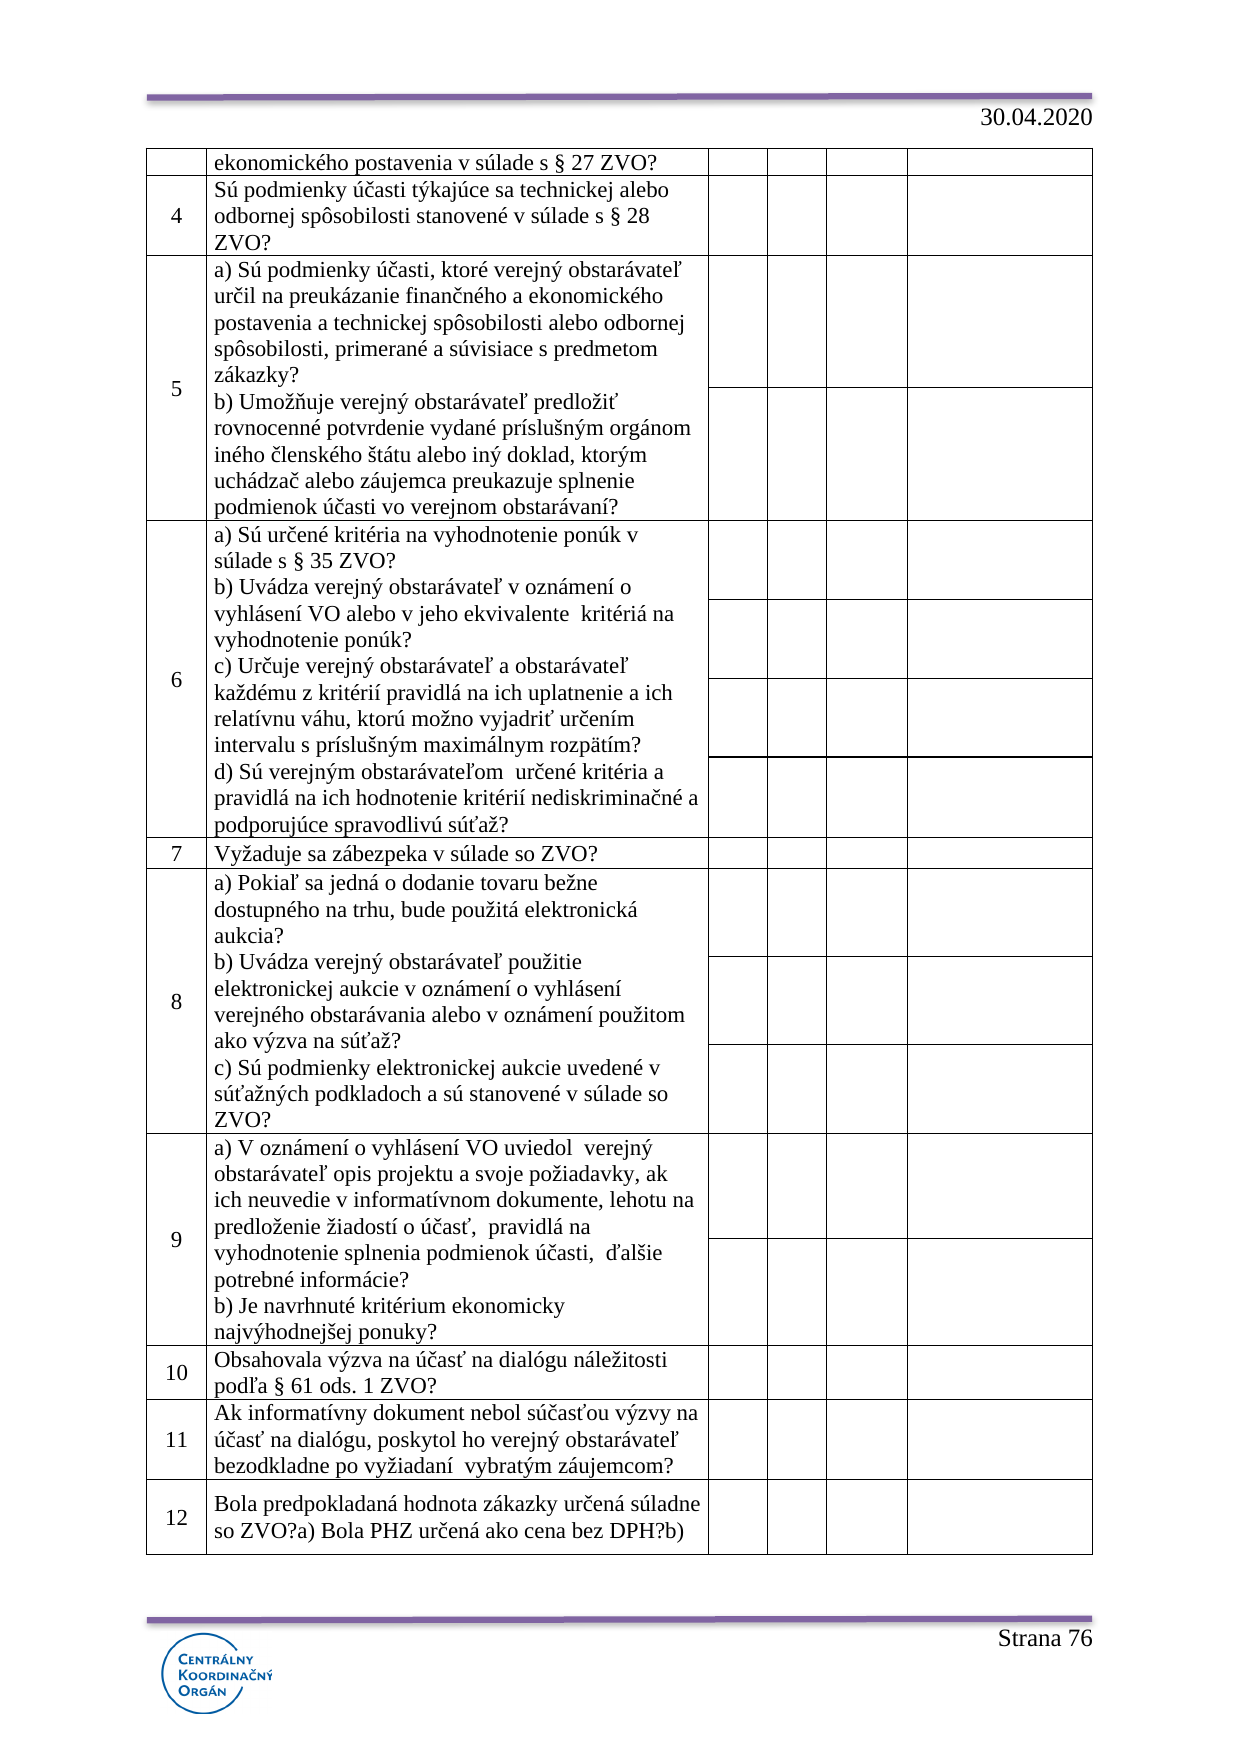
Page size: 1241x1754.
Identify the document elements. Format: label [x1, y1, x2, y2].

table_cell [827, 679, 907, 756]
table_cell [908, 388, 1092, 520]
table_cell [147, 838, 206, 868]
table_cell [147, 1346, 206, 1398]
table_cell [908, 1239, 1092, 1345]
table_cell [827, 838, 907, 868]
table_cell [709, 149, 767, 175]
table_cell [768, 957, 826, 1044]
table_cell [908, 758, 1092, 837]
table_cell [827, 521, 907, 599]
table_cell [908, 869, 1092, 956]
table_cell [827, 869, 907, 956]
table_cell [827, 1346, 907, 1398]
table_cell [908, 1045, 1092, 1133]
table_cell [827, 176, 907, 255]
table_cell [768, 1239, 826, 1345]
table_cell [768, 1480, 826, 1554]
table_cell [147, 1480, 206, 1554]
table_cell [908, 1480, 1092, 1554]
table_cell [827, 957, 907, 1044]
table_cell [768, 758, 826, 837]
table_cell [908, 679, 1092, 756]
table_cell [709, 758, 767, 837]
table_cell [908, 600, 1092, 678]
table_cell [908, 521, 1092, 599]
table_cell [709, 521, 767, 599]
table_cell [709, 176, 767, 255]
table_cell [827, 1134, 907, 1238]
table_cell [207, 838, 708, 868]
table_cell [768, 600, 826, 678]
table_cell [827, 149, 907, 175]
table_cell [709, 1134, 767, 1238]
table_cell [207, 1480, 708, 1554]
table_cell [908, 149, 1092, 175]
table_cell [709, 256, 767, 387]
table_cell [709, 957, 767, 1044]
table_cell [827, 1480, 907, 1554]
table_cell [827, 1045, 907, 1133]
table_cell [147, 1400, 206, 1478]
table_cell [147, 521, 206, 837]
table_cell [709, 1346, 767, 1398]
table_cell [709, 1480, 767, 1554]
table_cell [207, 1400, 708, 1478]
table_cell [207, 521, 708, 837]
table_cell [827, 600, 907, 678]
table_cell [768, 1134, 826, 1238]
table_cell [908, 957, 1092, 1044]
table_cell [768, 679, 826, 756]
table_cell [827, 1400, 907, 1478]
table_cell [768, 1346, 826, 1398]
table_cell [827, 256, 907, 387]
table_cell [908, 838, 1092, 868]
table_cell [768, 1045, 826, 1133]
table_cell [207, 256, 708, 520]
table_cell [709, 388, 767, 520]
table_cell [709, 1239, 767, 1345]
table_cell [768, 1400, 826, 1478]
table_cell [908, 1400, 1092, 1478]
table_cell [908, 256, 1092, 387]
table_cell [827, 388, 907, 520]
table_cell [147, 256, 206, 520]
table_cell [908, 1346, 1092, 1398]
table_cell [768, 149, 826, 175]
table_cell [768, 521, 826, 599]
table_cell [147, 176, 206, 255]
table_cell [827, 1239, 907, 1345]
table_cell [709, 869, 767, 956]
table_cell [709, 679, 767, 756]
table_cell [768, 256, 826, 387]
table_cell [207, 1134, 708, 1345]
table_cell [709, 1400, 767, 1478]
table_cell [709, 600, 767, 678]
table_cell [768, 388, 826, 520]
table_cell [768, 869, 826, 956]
picture [159, 1631, 272, 1713]
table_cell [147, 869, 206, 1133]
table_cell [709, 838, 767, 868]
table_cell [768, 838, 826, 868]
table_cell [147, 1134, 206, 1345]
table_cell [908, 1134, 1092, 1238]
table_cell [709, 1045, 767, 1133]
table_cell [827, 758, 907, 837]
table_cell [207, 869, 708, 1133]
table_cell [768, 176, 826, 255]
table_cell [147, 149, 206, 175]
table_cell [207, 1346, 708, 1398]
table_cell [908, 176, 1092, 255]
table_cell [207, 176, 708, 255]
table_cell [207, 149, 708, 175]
